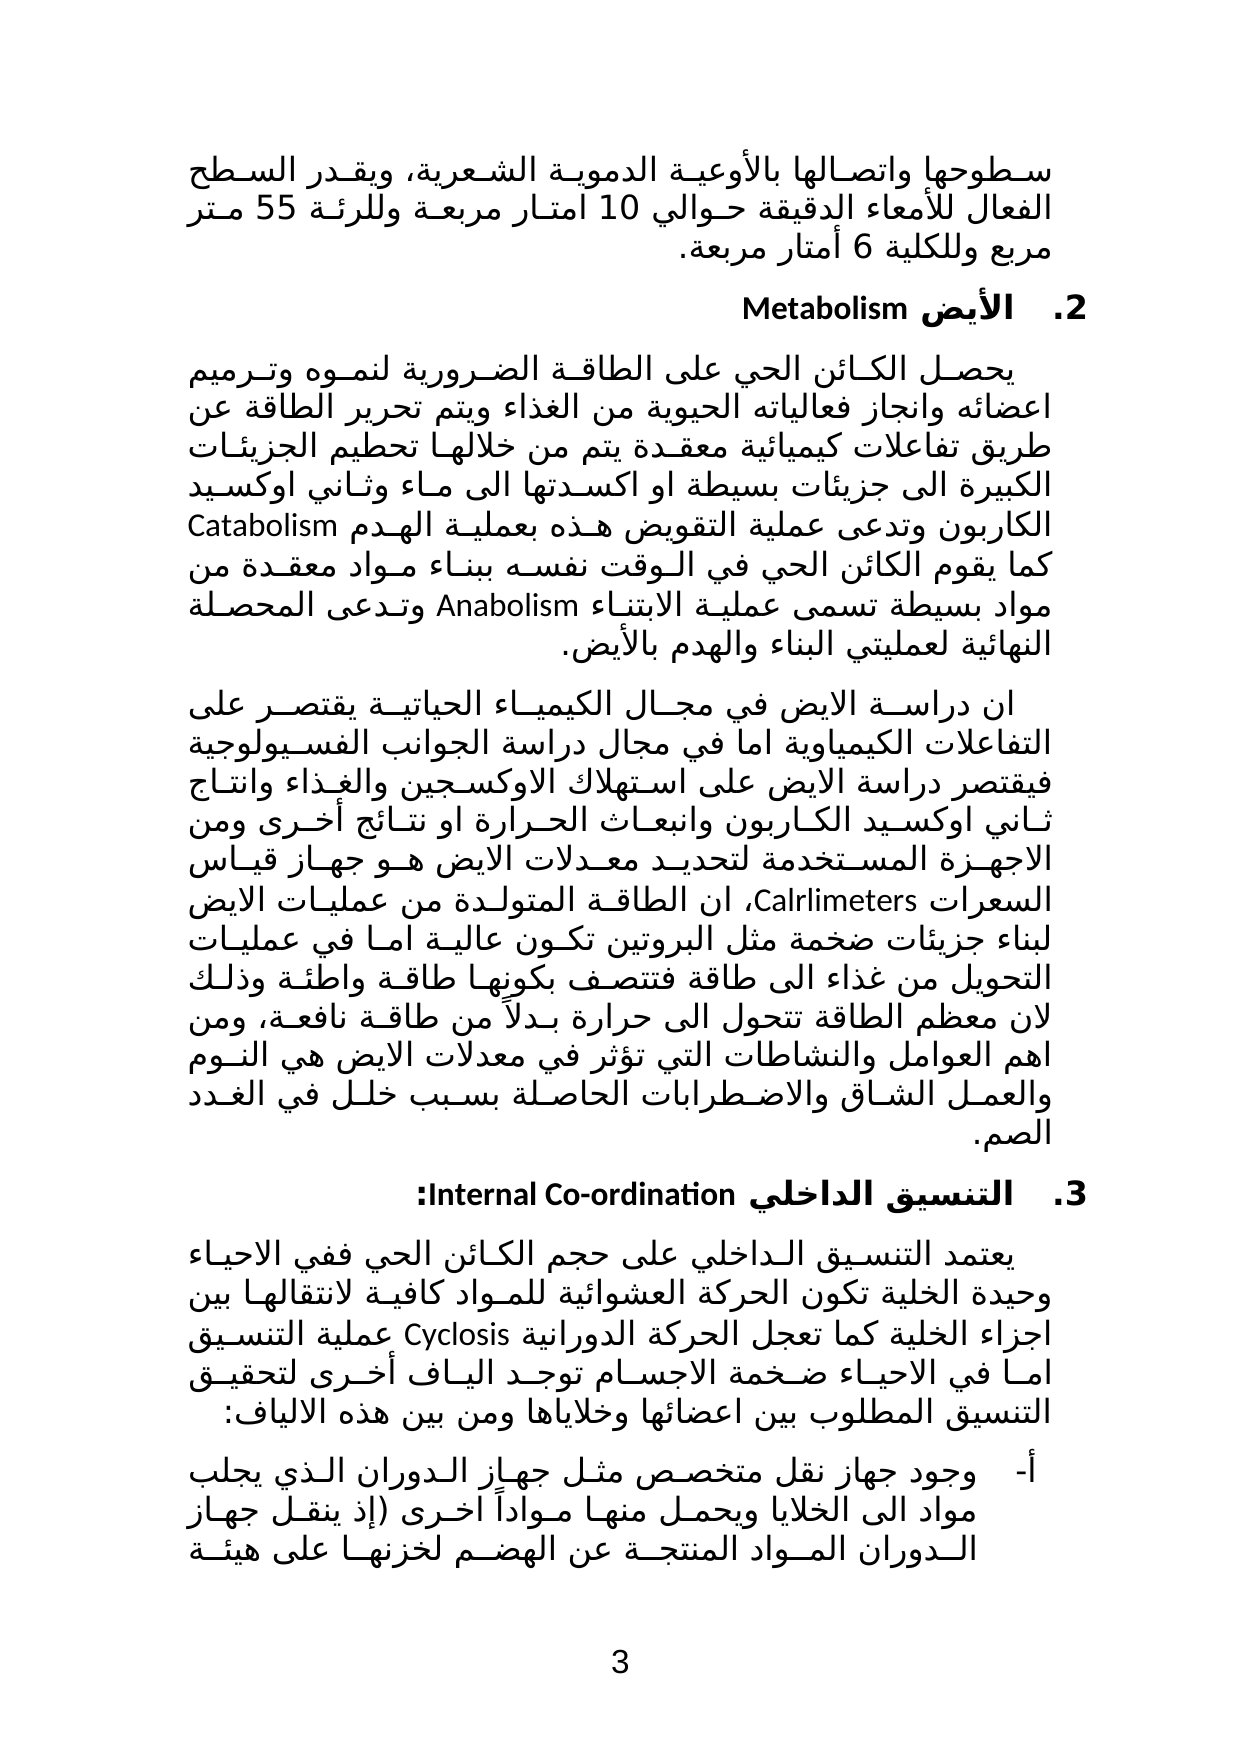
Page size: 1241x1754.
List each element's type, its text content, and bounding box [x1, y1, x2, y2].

list التنسيق الداخلي Internal Co-ordination: [187, 1173, 1052, 1214]
text ان دراسة الايض في مجال الكيمياء الحياتية يقتصر على التفاعلات الكيمياوية اما في مجال دراسة الجوانب الفسيولوجية فيقتصر دراسة الايض على استهلاك الاوكسجين والغذاء وانتاج ثاني اوكسيد الكاربون وانبعاث الحرارة او نتائج أخرى ومن الاجهزة المستخدمة لتحديد معدلات الايض هو جهاز قياس السعرات Calrlimeters، ان الطاقة المتولدة من عمليات الايض لبناء جزيئات ضخمة مثل البروتين تكون عالية اما في عمليات التحويل من غذاء الى طاقة فتتصف بكونها طاقة واطئة وذلك لان معظم الطاقة تتحول الى حرارة بدلاً من طاقة نافعة، ومن اهم العوامل والنشاطات التي تؤثر في معدلات الايض هي النوم والعمل الشاق والاضطرابات الحاصلة بسبب خلل في الغدد الصم. [187, 684, 1053, 1152]
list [187, 1452, 1015, 1568]
list الأيض Metabolism [187, 287, 1052, 328]
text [187, 150, 1053, 267]
text يحصل الكائن الحي على الطاقة الضرورية لنموه وترميم اعضائه وانجاز فعالياته الحيوية من الغذاء ويتم تحرير الطاقة عن طريق تفاعلات كيميائية معقدة يتم من خلالها تحطيم الجزيئات الكبيرة الى جزيئات بسيطة او اكسدتها الى ماء وثاني اوكسيد الكاربون وتدعى عملية التقويض هذه بعملية الهدم Catabolism كما يقوم الكائن الحي في الوقت نفسه ببناء مواد معقدة من مواد بسيطة تسمى عملية الابتناء Anabolism وتدعى المحصلة النهائية لعمليتي البناء والهدم بالأيض. [187, 349, 1053, 663]
text يعتمد التنسيق الداخلي على حجم الكائن الحي ففي الاحياء وحيدة الخلية تكون الحركة العشوائية للمواد كافية لانتقالها بين اجزاء الخلية كما تعجل الحركة الدورانية Cyclosis عملية التنسيق اما في الاحياء ضخمة الاجسام توجد الياف أخرى لتحقيق التنسيق المطلوب بين اعضائها وخلاياها ومن بين هذه الالياف: [187, 1235, 1053, 1431]
